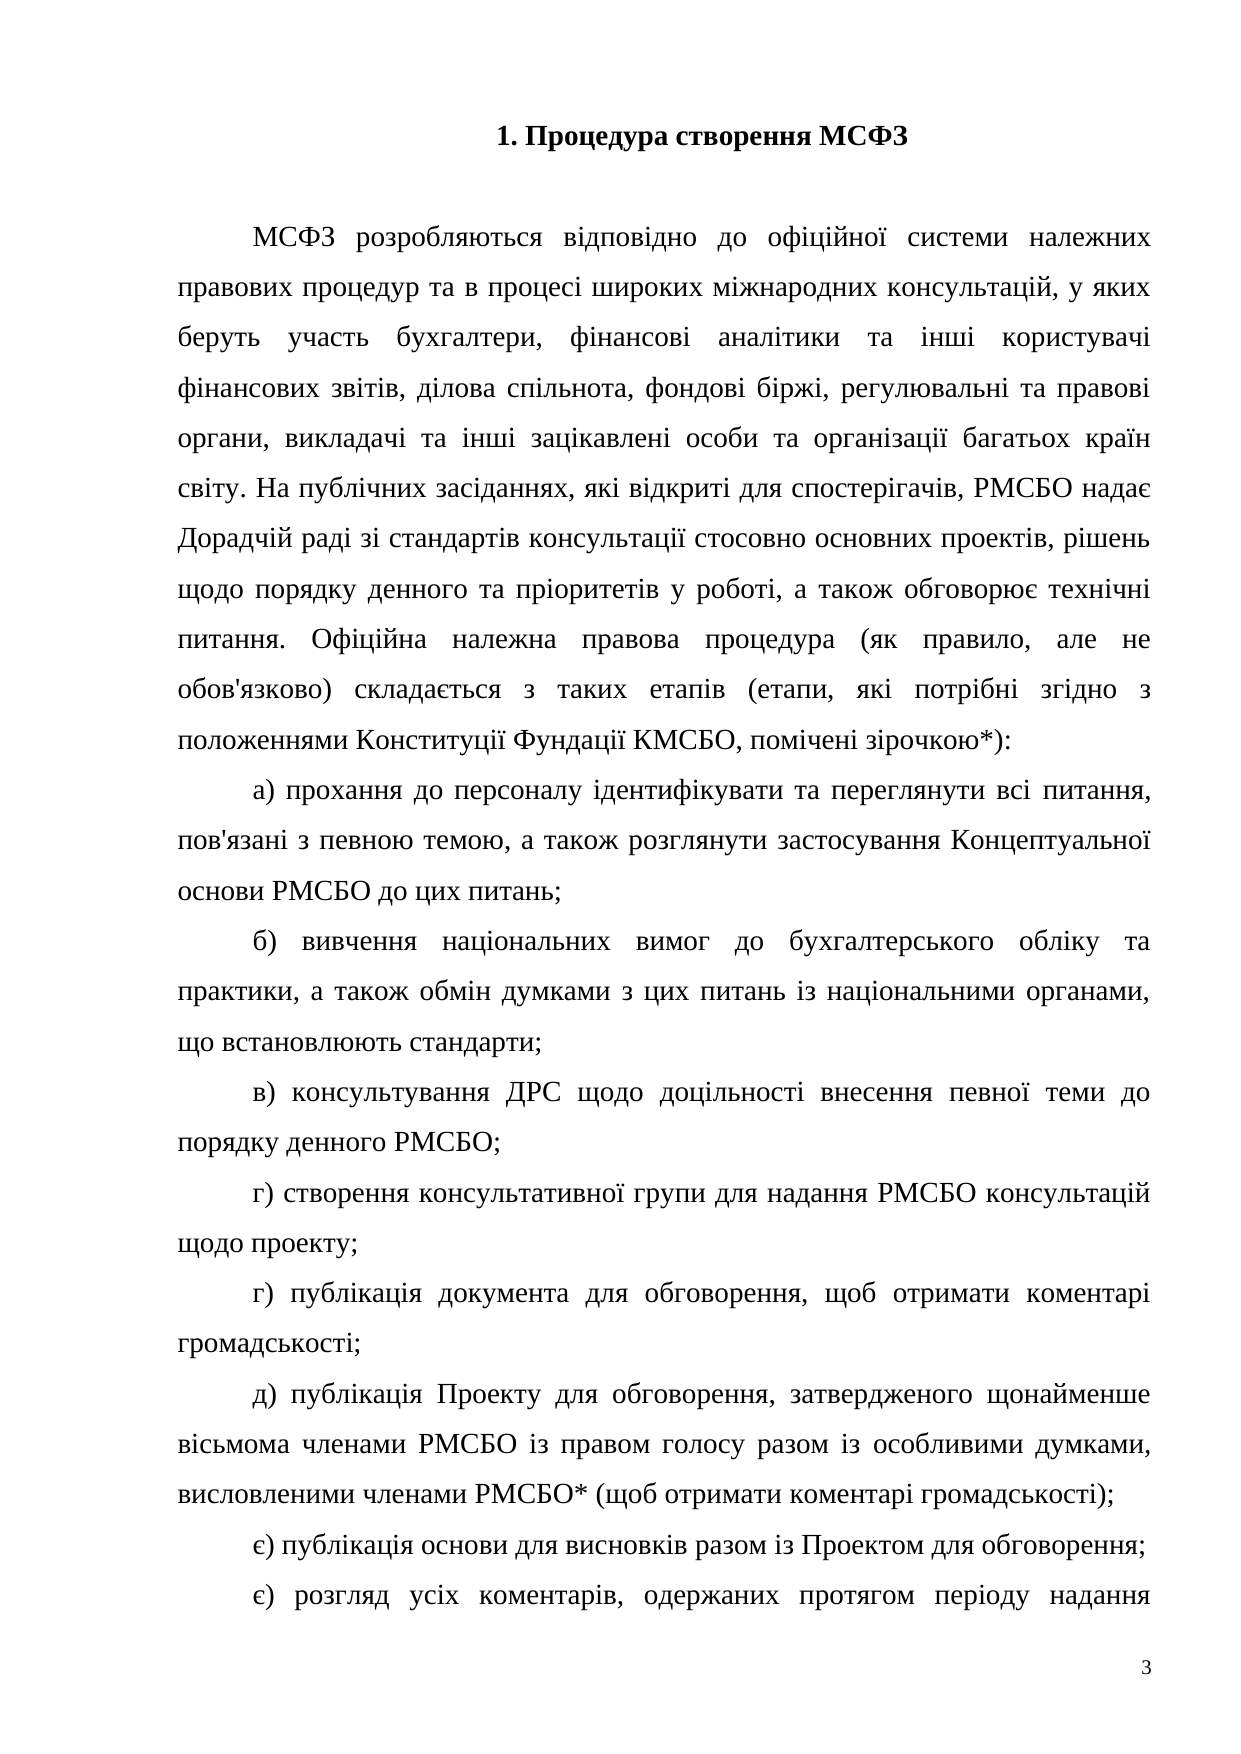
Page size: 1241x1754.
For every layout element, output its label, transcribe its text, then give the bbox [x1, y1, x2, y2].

text б) вивчення національних вимог до бухгалтерського обліку та практики, а також обмін думками з цих питань із національними органами, що встановлюють стандарти; [177, 923, 1152, 1057]
text а) прохання до персоналу ідентифікувати та переглянути всі питання, пов'язані з певною темою, а також розглянути застосування Концептуальної основи РМСБО до цих питань; [177, 772, 1152, 906]
text д) публікація Проекту для обговорення, затвердженого щонайменше вісьмома членами РМСБО із правом голосу разом із особливими думками, висловленими членами РМСБО* (щоб отримати коментарі громадськості); [177, 1376, 1152, 1510]
text є) публікація основи для висновків разом із Проектом для обговорення; [177, 1527, 1152, 1560]
text 1. Процедура створення МСФЗ [177, 118, 1152, 152]
text г) створення консультативної групи для надання РМСБО консультацій щодо проекту; [177, 1175, 1152, 1258]
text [177, 1577, 1152, 1611]
text МСФЗ розробляються відповідно до офіційної системи належних правових процедур та в процесі широких міжнародних консультацій, у яких беруть участь бухгалтери, фінансові аналітики та інші користувачі фінансових звітів, ділова спільнота, фондові біржі, регулювальні та правові органи, викладачі та інші зацікавлені особи та організації багатьох країн світу. На публічних засіданнях, які відкриті для спостерігачів, РМСБО надає Дорадчій раді зі стандартів консультації стосовно основних проектів, рішень щодо порядку денного та пріоритетів у роботі, а також обговорює технічні питання. Офіційна належна правова процедура (як правило, але не обов'язково) складається з таких етапів (етапи, які потрібні згідно з положеннями Конституції Фундації КМСБО, помічені зірочкою*): [177, 219, 1152, 755]
text г) публікація документа для обговорення, щоб отримати коментарі громадськості; [177, 1275, 1152, 1359]
text в) консультування ДРС щодо доцільності внесення певної теми до порядку денного РМСБО; [177, 1074, 1152, 1158]
